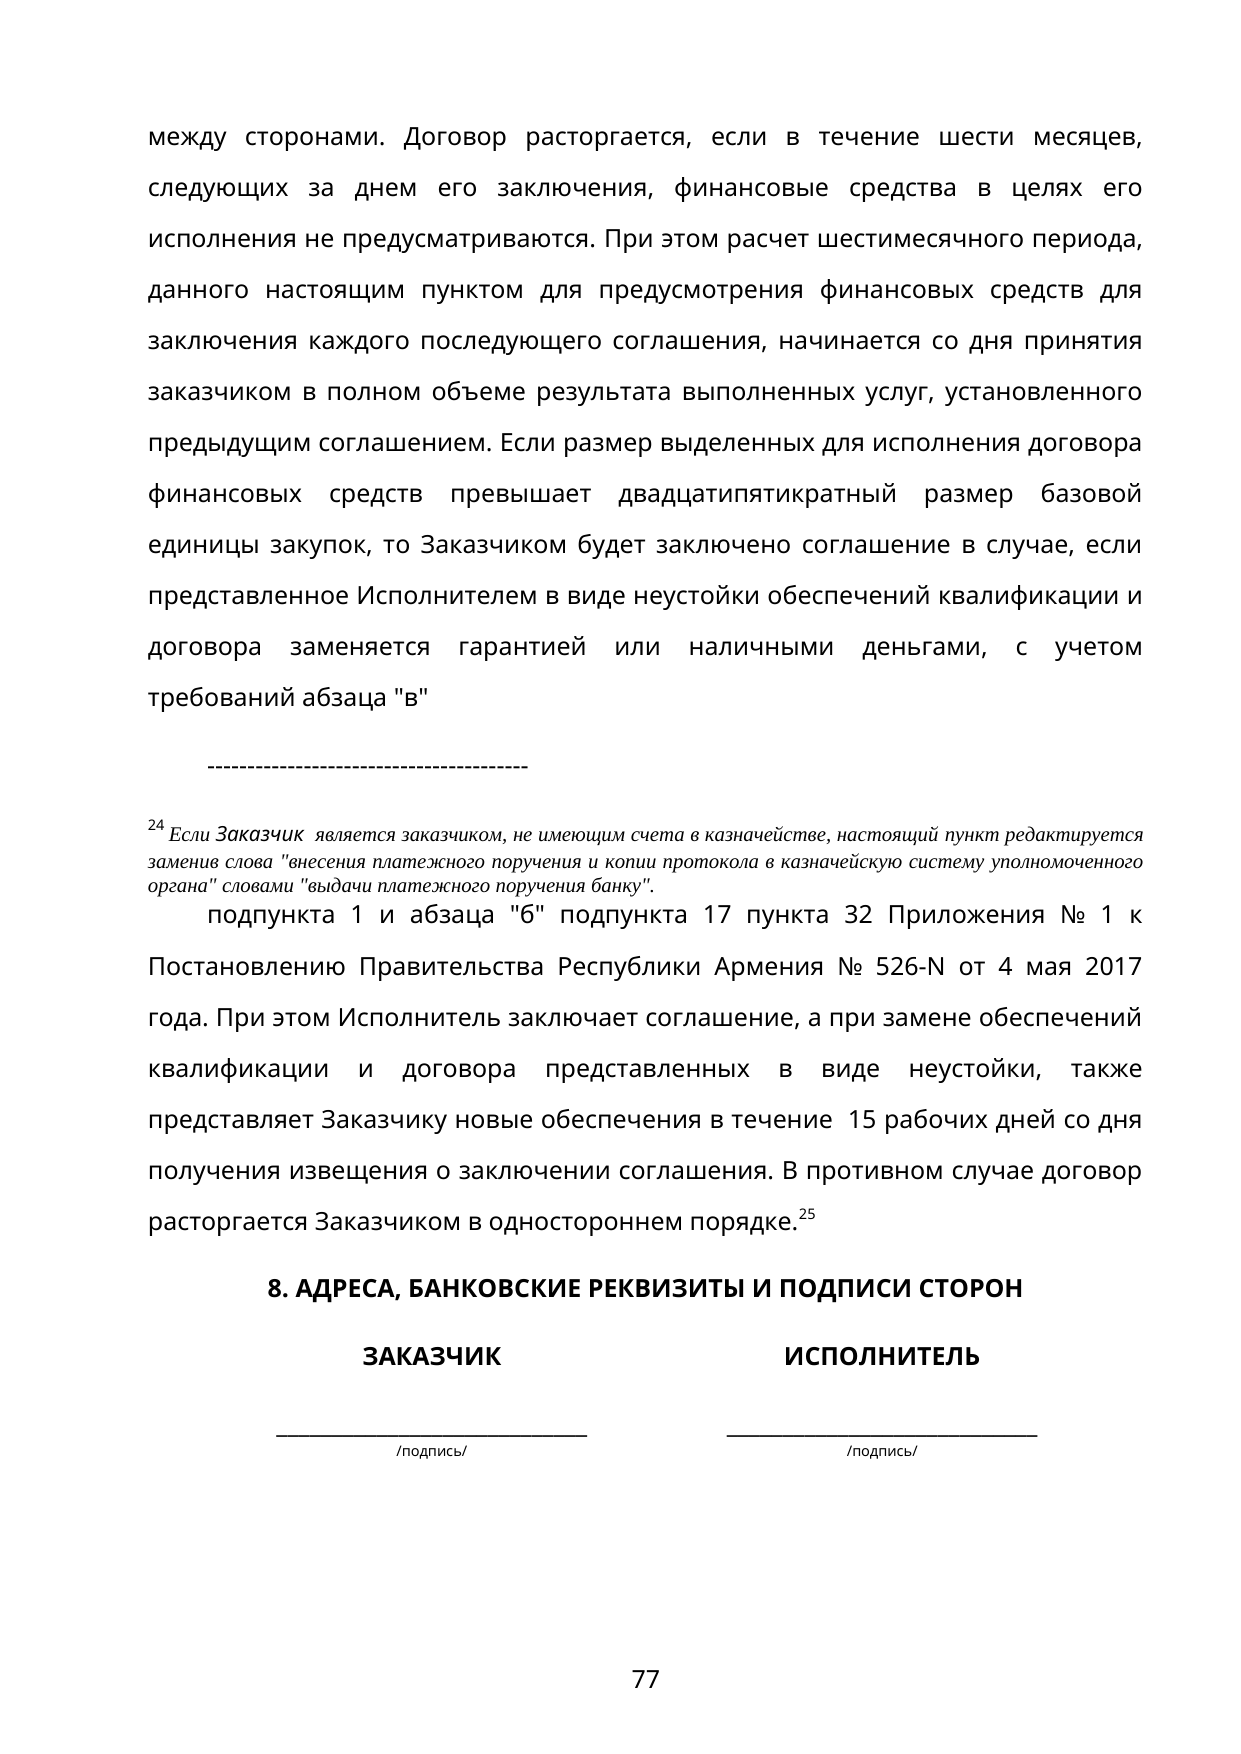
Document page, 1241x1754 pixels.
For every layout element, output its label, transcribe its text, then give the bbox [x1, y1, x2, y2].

text 24 Если Заказчик является заказчиком, не имеющим счета в казначействе, настоящий пункт редактируется заменив слова "внесения платежного поручения и копии протокола в казначейскую систему уполномоченного органа" словами "выдачи платежного поручения банку". [148, 815, 1144, 897]
text ---------------------------------------- [148, 747, 1144, 781]
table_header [668, 1339, 1096, 1573]
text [148, 118, 1144, 714]
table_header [195, 1339, 668, 1573]
text 8. АДРЕСА, БАНКОВСКИЕ РЕКВИЗИТЫ И ПОДПИСИ СТОРОН [148, 1271, 1144, 1305]
text подпункта 1 и абзаца "б" подпункта 17 пункта 32 Приложения № 1 к Постановлению Правительства Республики Армения № 526-N от 4 мая 2017 года. При этом Исполнитель заключает соглашение, а при замене обеспечений квалификации и договора представленных в виде неустойки, также представляет Заказчику новые обеспечения в течение 15 рабочих дней со дня получения извещения о заключении соглашения. В противном случае договор расторгается Заказчиком в одностороннем порядке.25 [148, 897, 1144, 1237]
